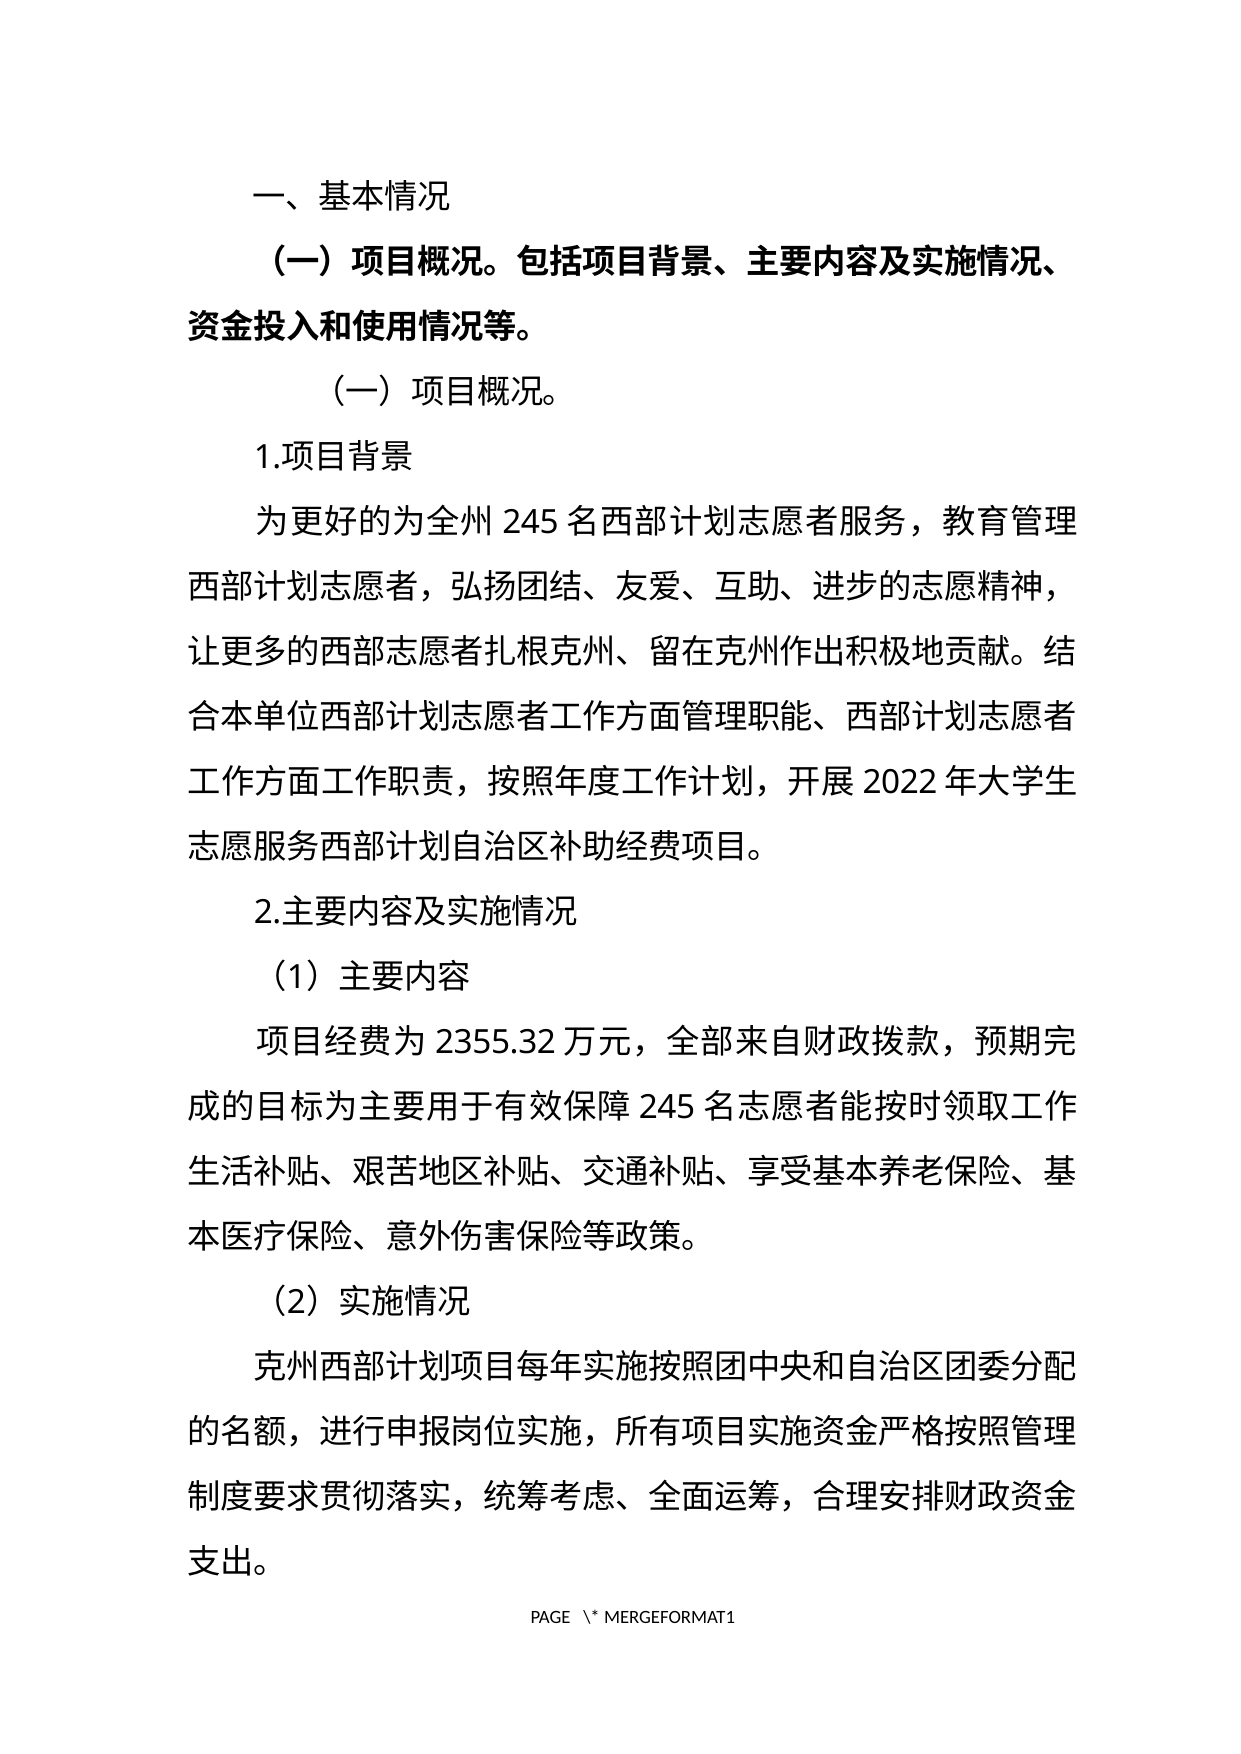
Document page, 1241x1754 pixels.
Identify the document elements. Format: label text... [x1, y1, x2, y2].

text （一）项目概况。包括项目背景、主要内容及实施情况、资金投入和使用情况等。 [187, 227, 1078, 357]
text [187, 357, 1078, 1592]
text 一、基本情况 [187, 162, 1078, 227]
